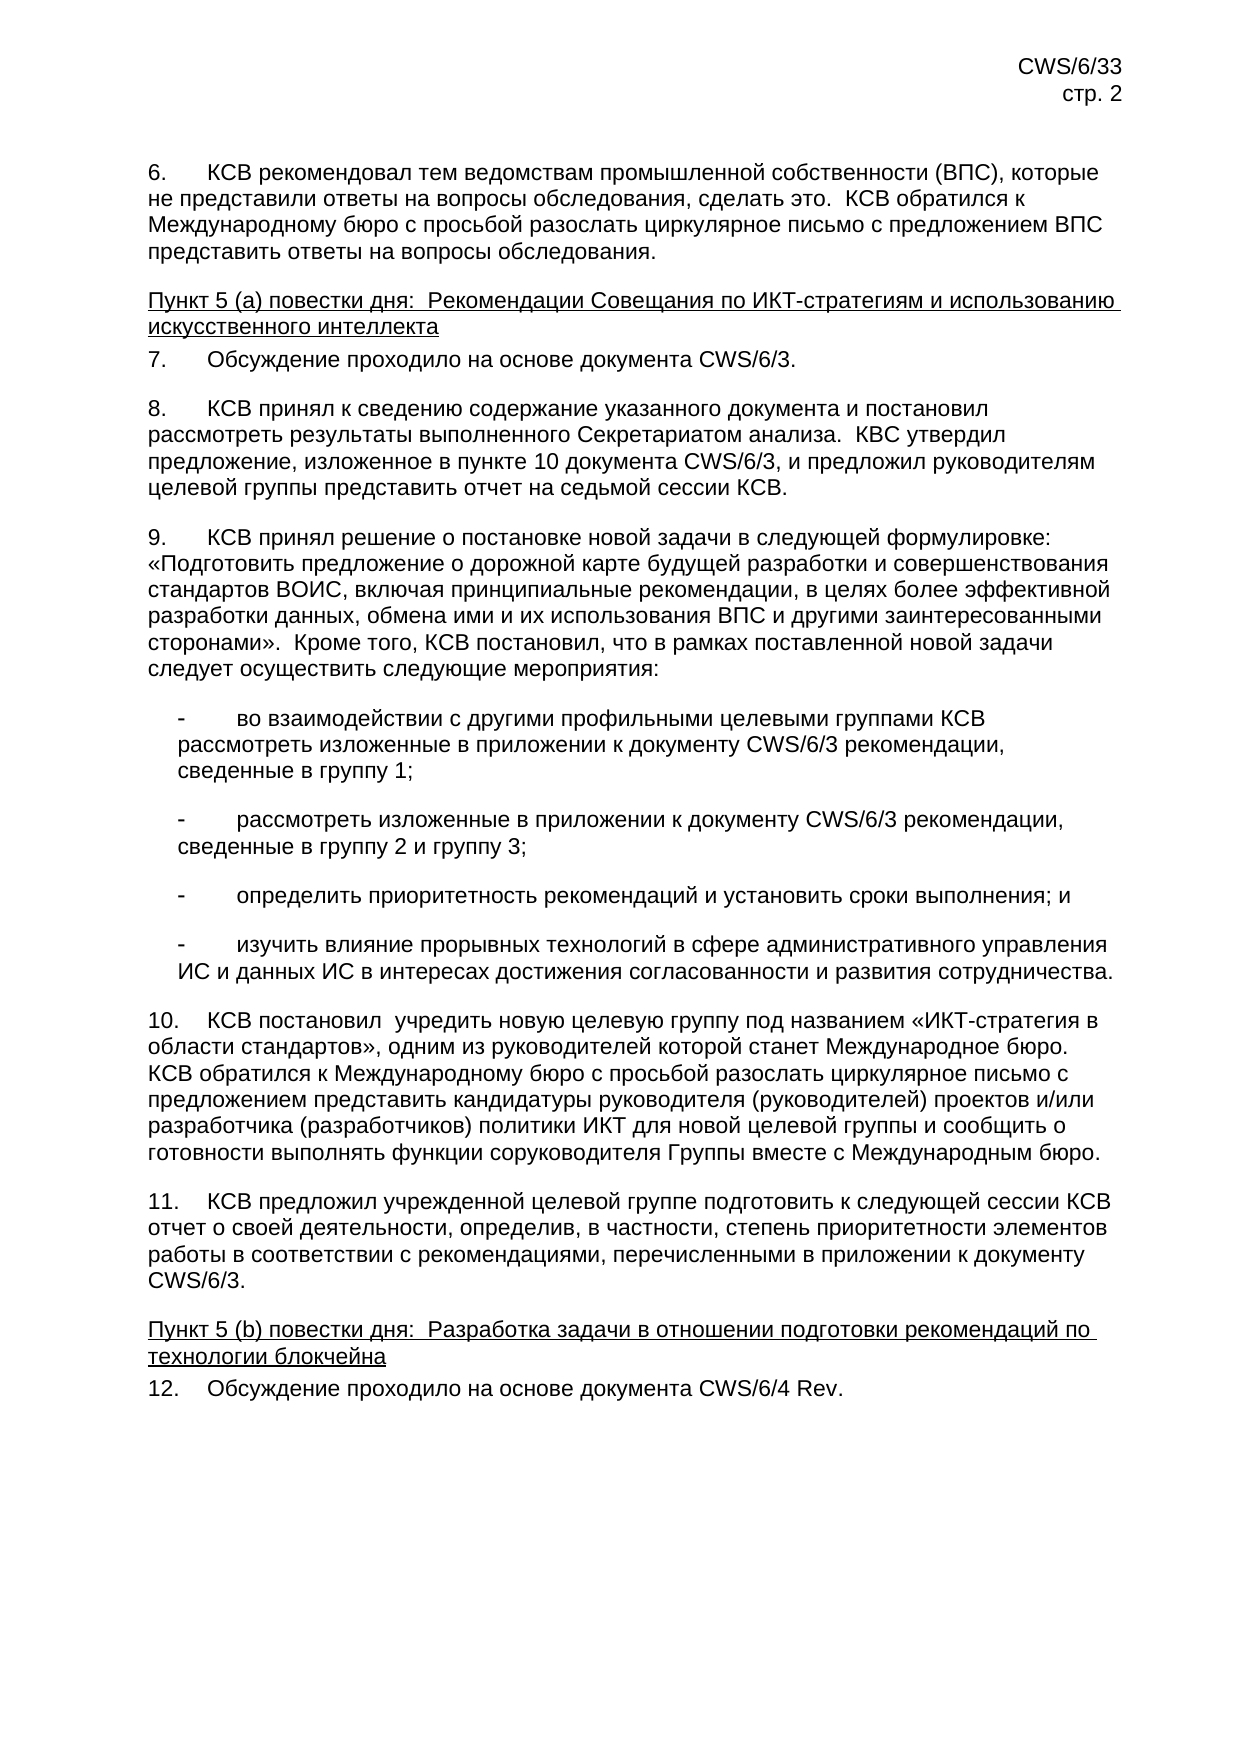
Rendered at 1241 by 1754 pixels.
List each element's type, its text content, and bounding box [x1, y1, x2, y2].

text Обсуждение проходило на основе документа CWS/6/4 Rev. [148, 1375, 1122, 1402]
subtitle Пункт 5 (a) повестки дня: Рекомендации Совещания по ИКТ-стратегиям и использованию искусственного интеллекта [148, 287, 1122, 339]
text КСВ постановил учредить новую целевую группу под названием «ИКТ-стратегия в области стандартов», одним из руководителей которой станет Международное бюро. КСВ обратился к Международному бюро с просьбой разослать циркулярное письмо с предложением представить кандидатуры руководителя (руководителей) проектов и/или разработчика (разработчиков) политики ИКТ для новой целевой группы и сообщить о готовности выполнять функции соруководителя Группы вместе с Международным бюро. [148, 1007, 1122, 1165]
text КСВ рекомендовал тем ведомствам промышленной собственности (ВПС), которые не представили ответы на вопросы обследования, сделать это. КСВ обратился к Международному бюро с просьбой разослать циркулярное письмо с предложением ВПС представить ответы на вопросы обследования. [148, 158, 1122, 264]
text КСВ принял к сведению содержание указанного документа и постановил рассмотреть результаты выполненного Секретариатом анализа. КВС утвердил предложение, изложенное в пункте 10 документа CWS/6/3, и предложил руководителям целевой группы представить отчет на седьмой сессии КСВ. [148, 395, 1122, 501]
subtitle Пункт 5 (b) повестки дня: Разработка задачи в отношении подготовки рекомендаций по технологии блокчейна [148, 1316, 1122, 1369]
list определить приоритетность рекомендаций и установить сроки выполнения; и [177, 882, 1122, 908]
list рассмотреть изложенные в приложении к документу CWS/6/3 рекомендации, сведенные в группу 2 и группу 3; [177, 806, 1122, 859]
text КСВ предложил учрежденной целевой группе подготовить к следующей сессии КСВ отчет о своей деятельности, определив, в частности, степень приоритетности элементов работы в соответствии с рекомендациями, перечисленными в приложении к документу CWS/6/3. [148, 1188, 1122, 1293]
text Обсуждение проходило на основе документа CWS/6/3. [148, 346, 1122, 372]
list изучить влияние прорывных технологий в сфере административного управления ИС и данных ИС в интересах достижения согласованности и развития сотрудничества. [177, 931, 1122, 984]
text КСВ принял решение о постановке новой задачи в следующей формулировке: «Подготовить предложение о дорожной карте будущей разработки и совершенствования стандартов ВОИС, включая принципиальные рекомендации, в целях более эффективной разработки данных, обмена ими и их использования ВПС и другими заинтересованными сторонами». Кроме того, КСВ постановил, что в рамках поставленной новой задачи следует осуществить следующие мероприятия: [148, 523, 1122, 682]
list во взаимодействии с другими профильными целевыми группами КСВ рассмотреть изложенные в приложении к документу CWS/6/3 рекомендации, сведенные в группу 1; [177, 704, 1122, 783]
